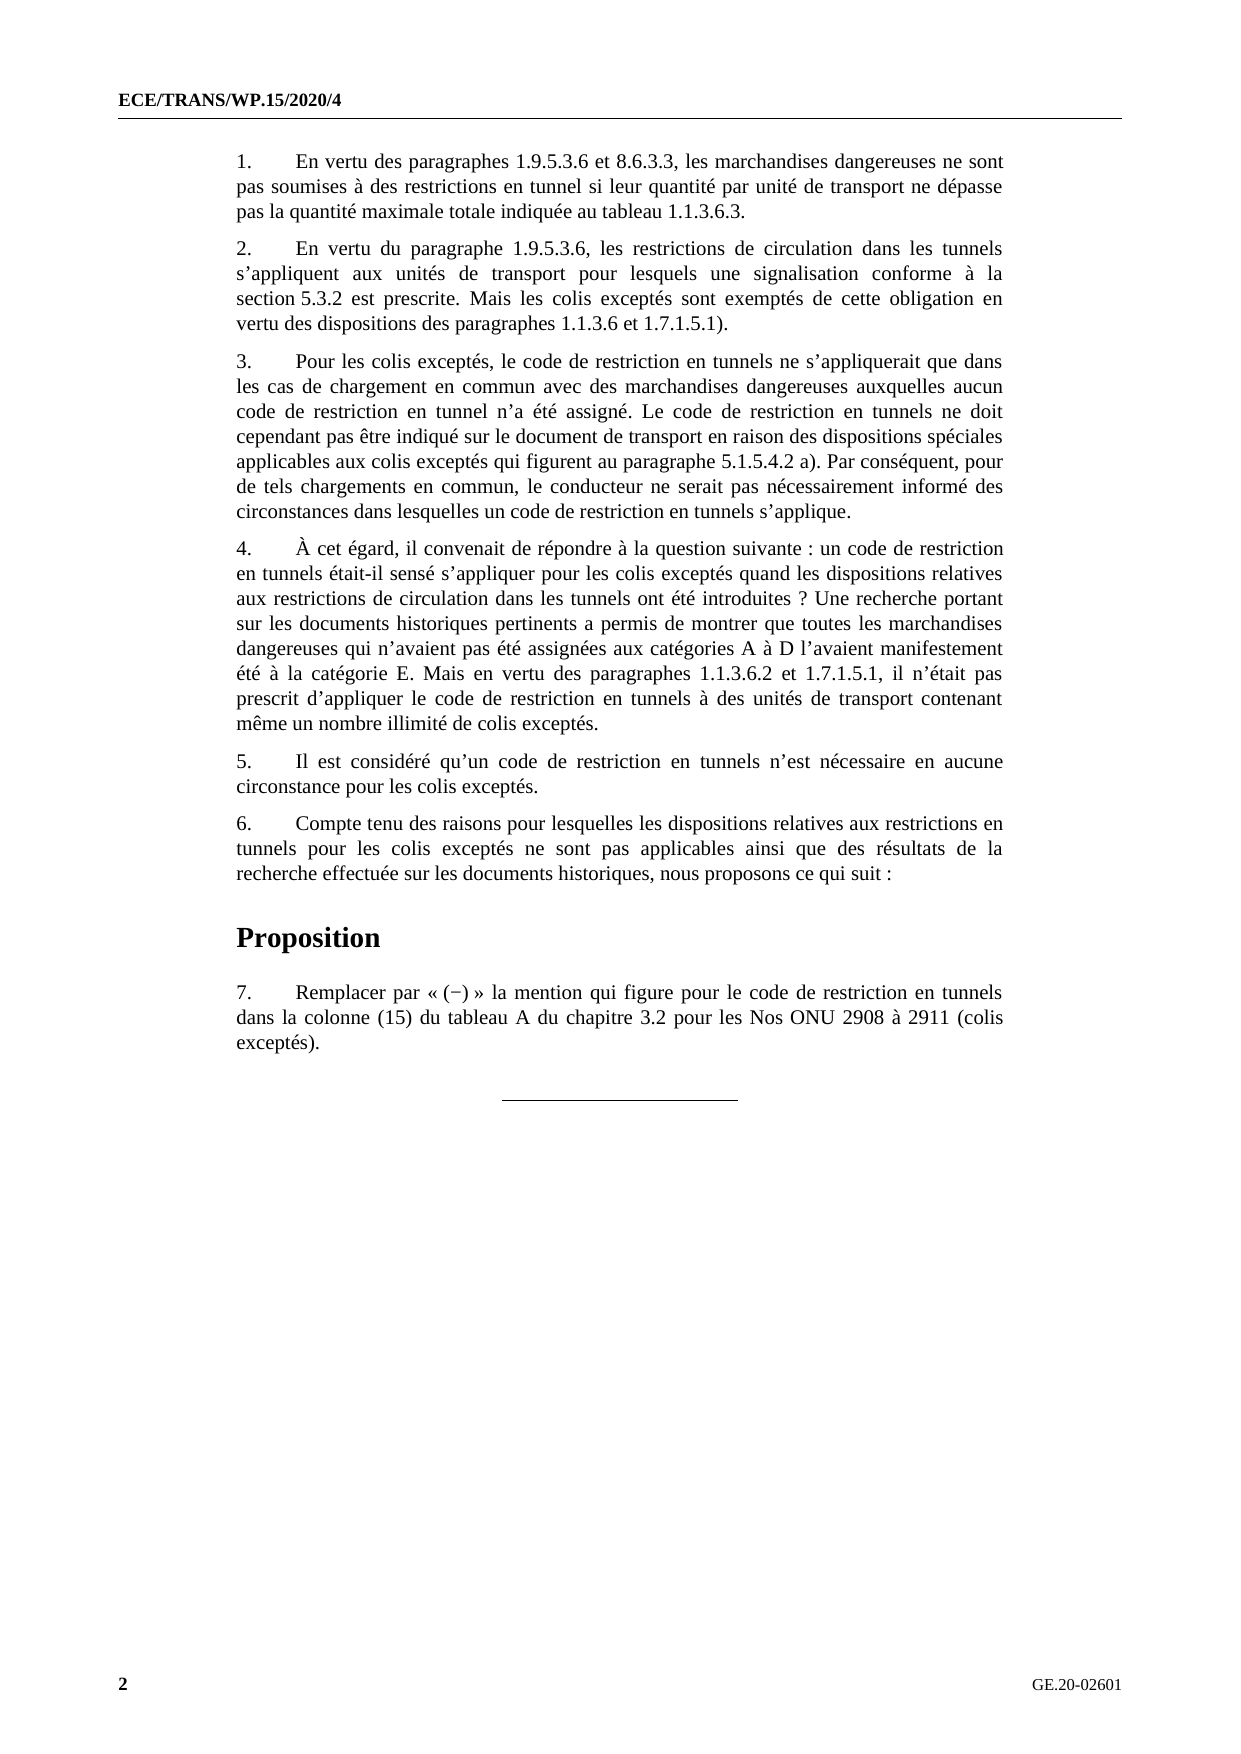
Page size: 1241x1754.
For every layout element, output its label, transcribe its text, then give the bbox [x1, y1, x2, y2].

text 6. Compte tenu des raisons pour lesquelles les dispositions relatives aux restrictions en tunnels pour les colis exceptés ne sont pas applicables ainsi que des résultats de la recherche effectuée sur les documents historiques, nous proposons ce qui suit : [236, 810, 1004, 885]
text 4. À cet égard, il convenait de répondre à la question suivante : un code de restriction en tunnels était-il sensé s’appliquer pour les colis exceptés quand les dispositions relatives aux restrictions de circulation dans les tunnels ont été introduites ? Une recherche portant sur les documents historiques pertinents a permis de montrer que toutes les marchandises dangereuses qui n’avaient pas été assignées aux catégories A à D l’avaient manifestement été à la catégorie E. Mais en vertu des paragraphes 1.1.3.6.2 et 1.7.1.5.1, il n’était pas prescrit d’appliquer le code de restriction en tunnels à des unités de transport contenant même un nombre illimité de colis exceptés. [236, 535, 1004, 735]
text 1. En vertu des paragraphes 1.9.5.3.6 et 8.6.3.3, les marchandises dangereuses ne sont pas soumises à des restrictions en tunnel si leur quantité par unité de transport ne dépasse pas la quantité maximale totale indiquée au tableau 1.1.3.6.3. [236, 148, 1004, 223]
text 2. En vertu du paragraphe 1.9.5.3.6, les restrictions de circulation dans les tunnels s’appliquent aux unités de transport pour lesquels une signalisation conforme à la section 5.3.2 est prescrite. Mais les colis exceptés sont exemptés de cette obligation en vertu des dispositions des paragraphes 1.1.3.6 et 1.7.1.5.1). [236, 235, 1004, 335]
text 5. Il est considéré qu’un code de restriction en tunnels n’est nécessaire en aucune circonstance pour les colis exceptés. [236, 748, 1004, 798]
text 3. Pour les colis exceptés, le code de restriction en tunnels ne s’appliquerait que dans les cas de chargement en commun avec des marchandises dangereuses auxquelles aucun code de restriction en tunnel n’a été assigné. Le code de restriction en tunnels ne doit cependant pas être indiqué sur le document de transport en raison des dispositions spéciales applicables aux colis exceptés qui figurent au paragraphe 5.1.5.4.2 a). Par conséquent, pour de tels chargements en commun, le conducteur ne serait pas nécessairement informé des circonstances dans lesquelles un code de restriction en tunnels s’applique. [236, 348, 1004, 523]
text 7. Remplacer par « (−) » la mention qui figure pour le code de restriction en tunnels dans la colonne (15) du tableau A du chapitre 3.2 pour les Nos ONU 2908 à 2911 (colis exceptés). [236, 979, 1004, 1054]
text Proposition [118, 923, 1004, 954]
